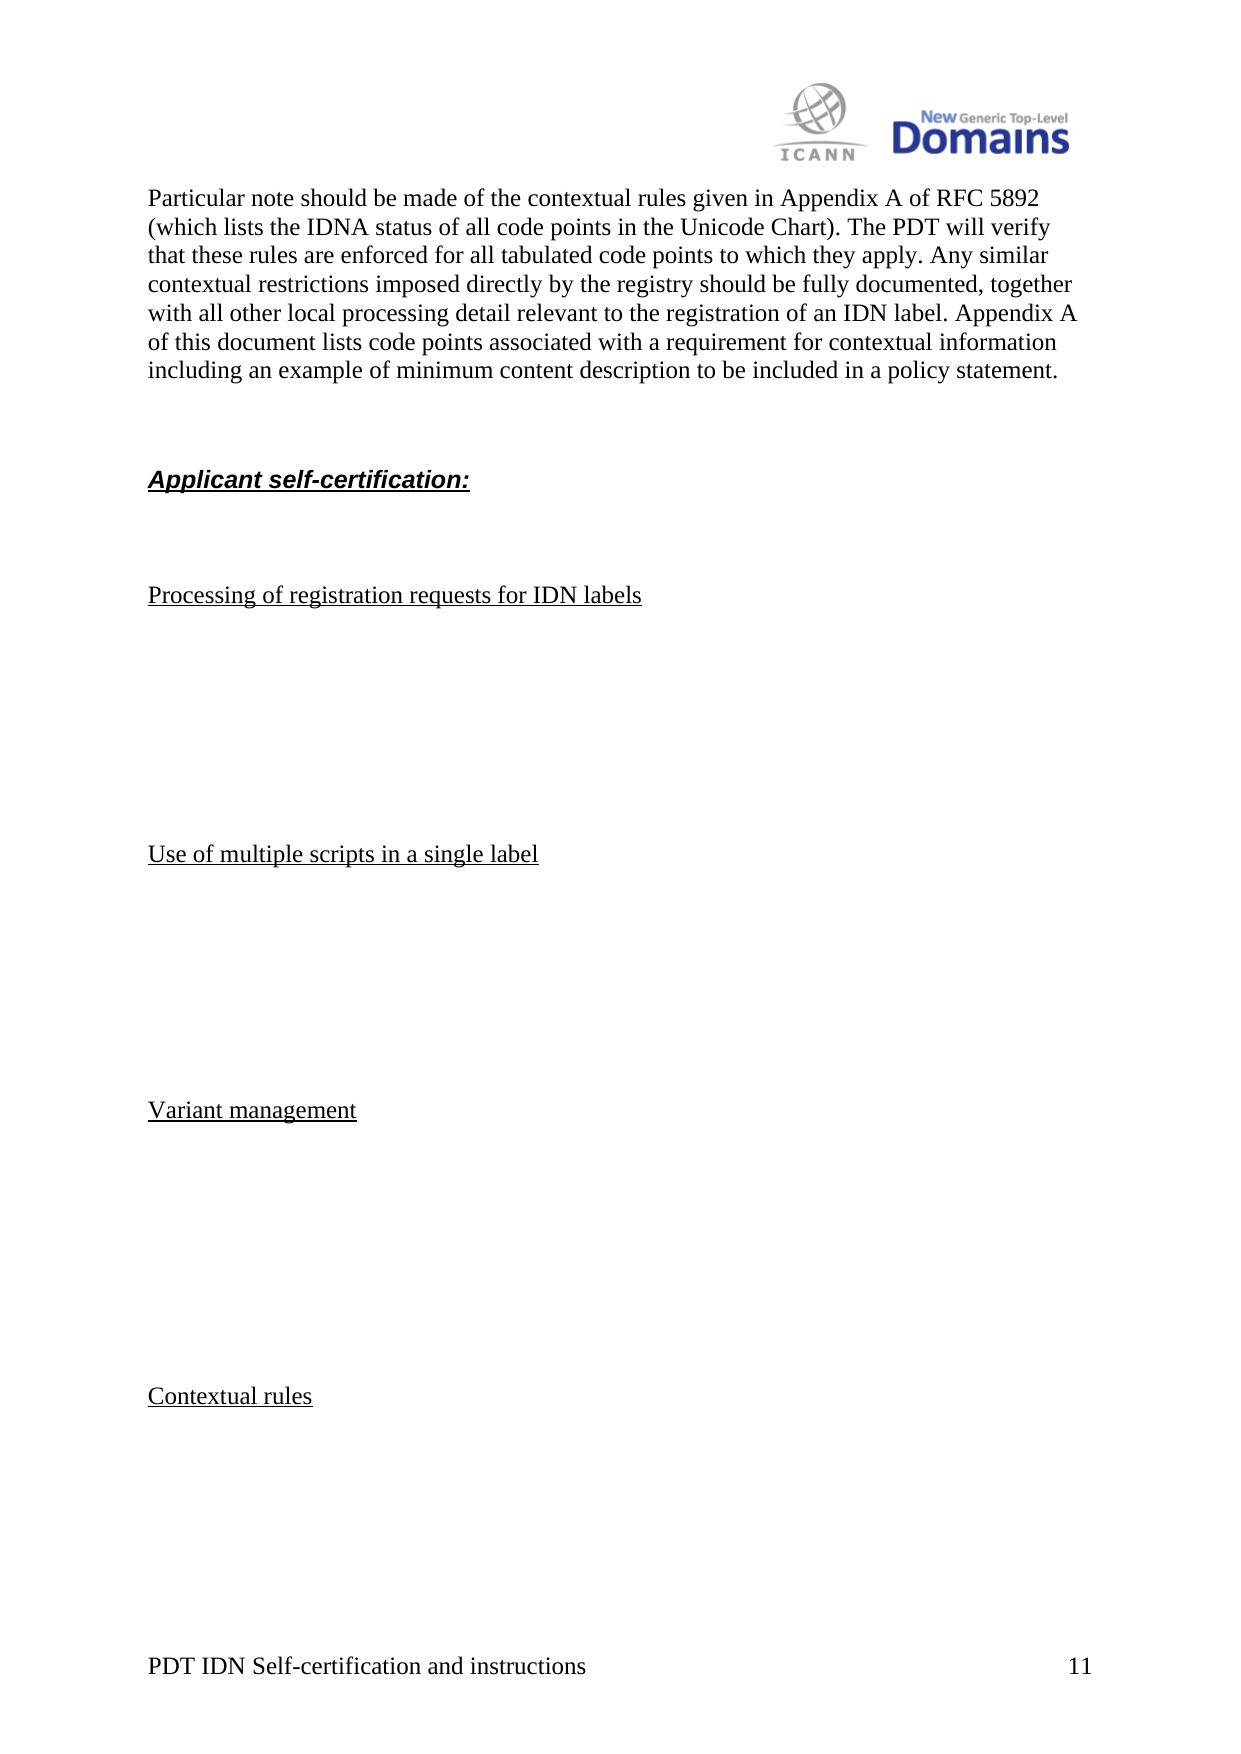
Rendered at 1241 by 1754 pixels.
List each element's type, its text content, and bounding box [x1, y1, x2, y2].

text Applicant self-certification: [148, 465, 1092, 494]
picture [764, 73, 1093, 183]
text Processing of registration requests for IDN labels [148, 522, 1092, 810]
text Contextual rules [148, 1124, 1092, 1409]
text Variant management [148, 867, 1092, 1124]
text Particular note should be made of the contextual rules given in Appendix A of RFC 5892 (which lists the IDNA status of all code points in the Unicode Chart). The PDT will verify that these rules are enforced for all tabulated code points to which they apply. Any similar contextual restrictions imposed directly by the registry should be fully documented, together with all other local processing detail relevant to the registration of an IDN label. Appendix A of this document lists code points associated with a requirement for contextual information including an example of minimum content description to be included in a policy statement. [148, 183, 1092, 413]
text Use of multiple scripts in a single label [148, 810, 1092, 867]
